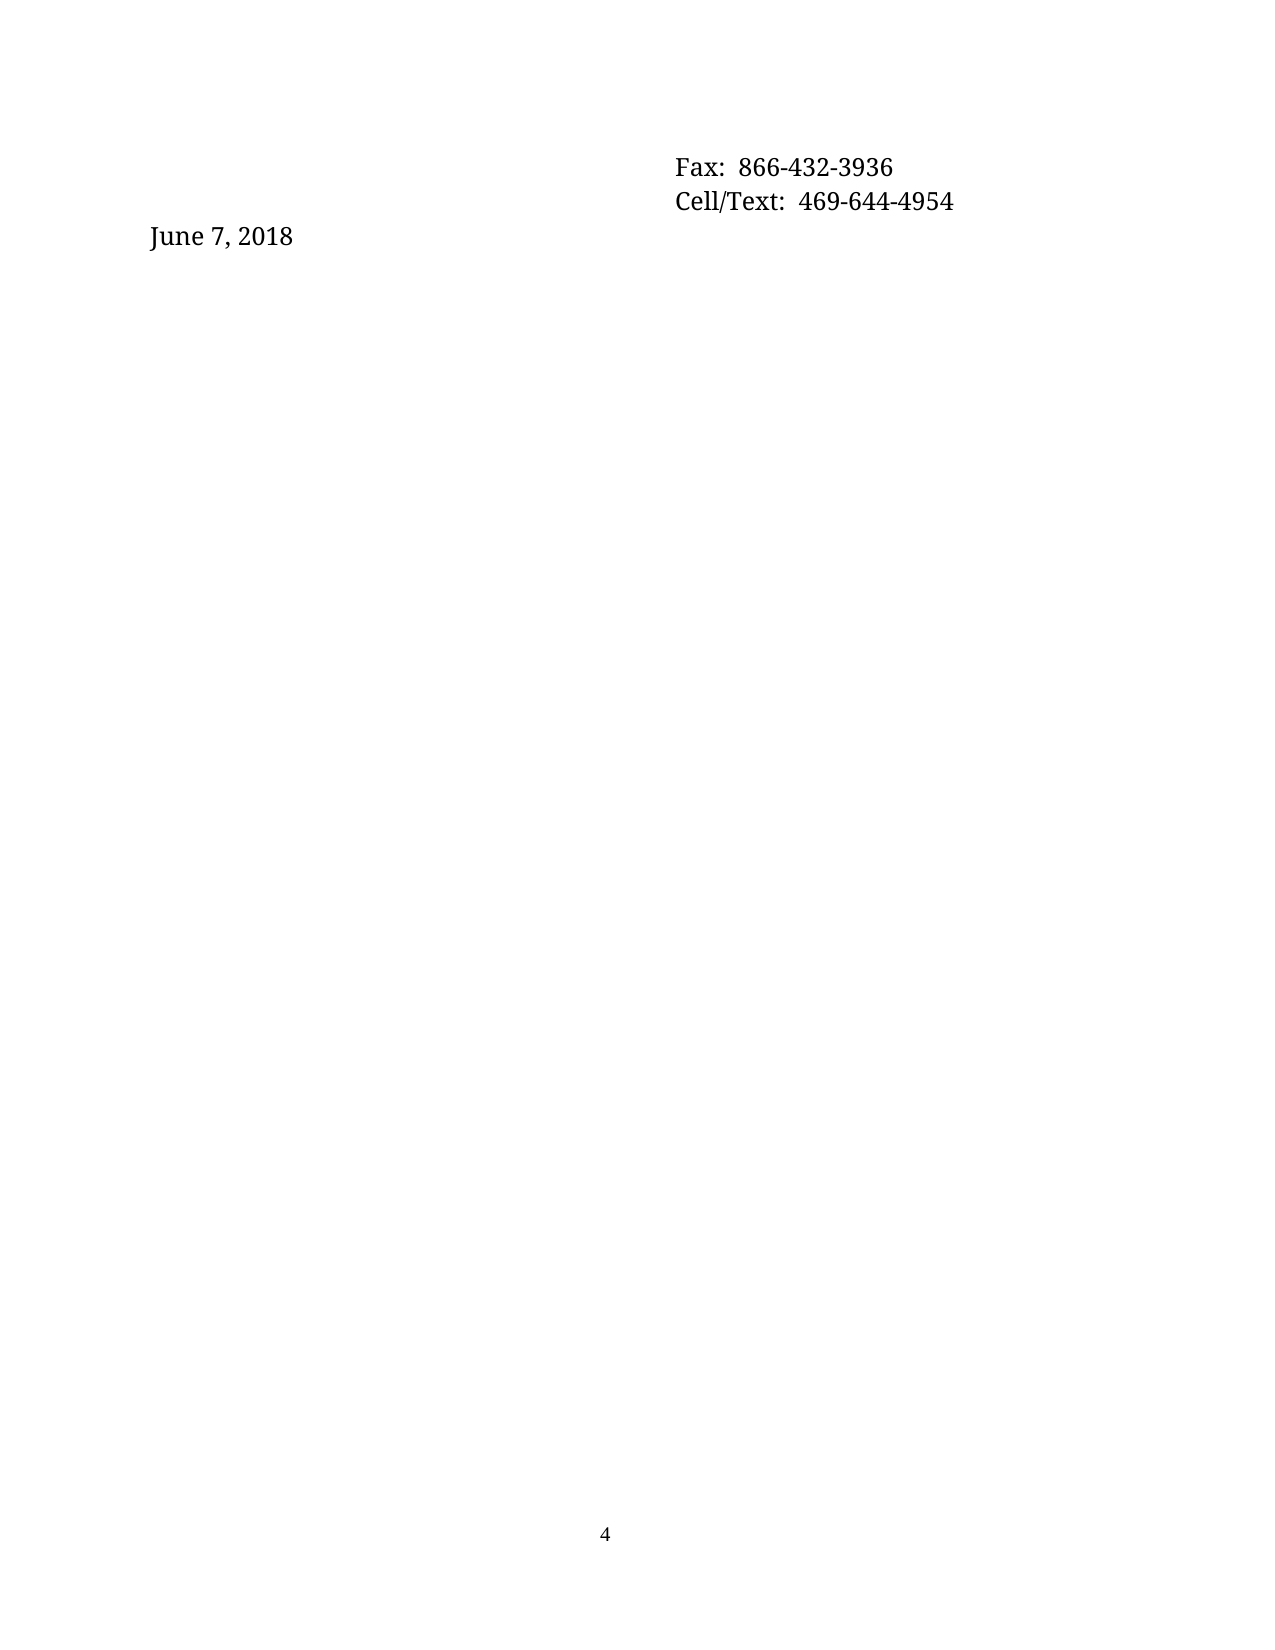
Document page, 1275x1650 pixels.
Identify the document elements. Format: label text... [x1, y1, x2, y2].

text June 7, 2018 [150, 218, 1125, 252]
text Cell/Text: 469-644-4954 [150, 184, 1125, 218]
text Fax: 866-432-3936 [150, 150, 1125, 184]
